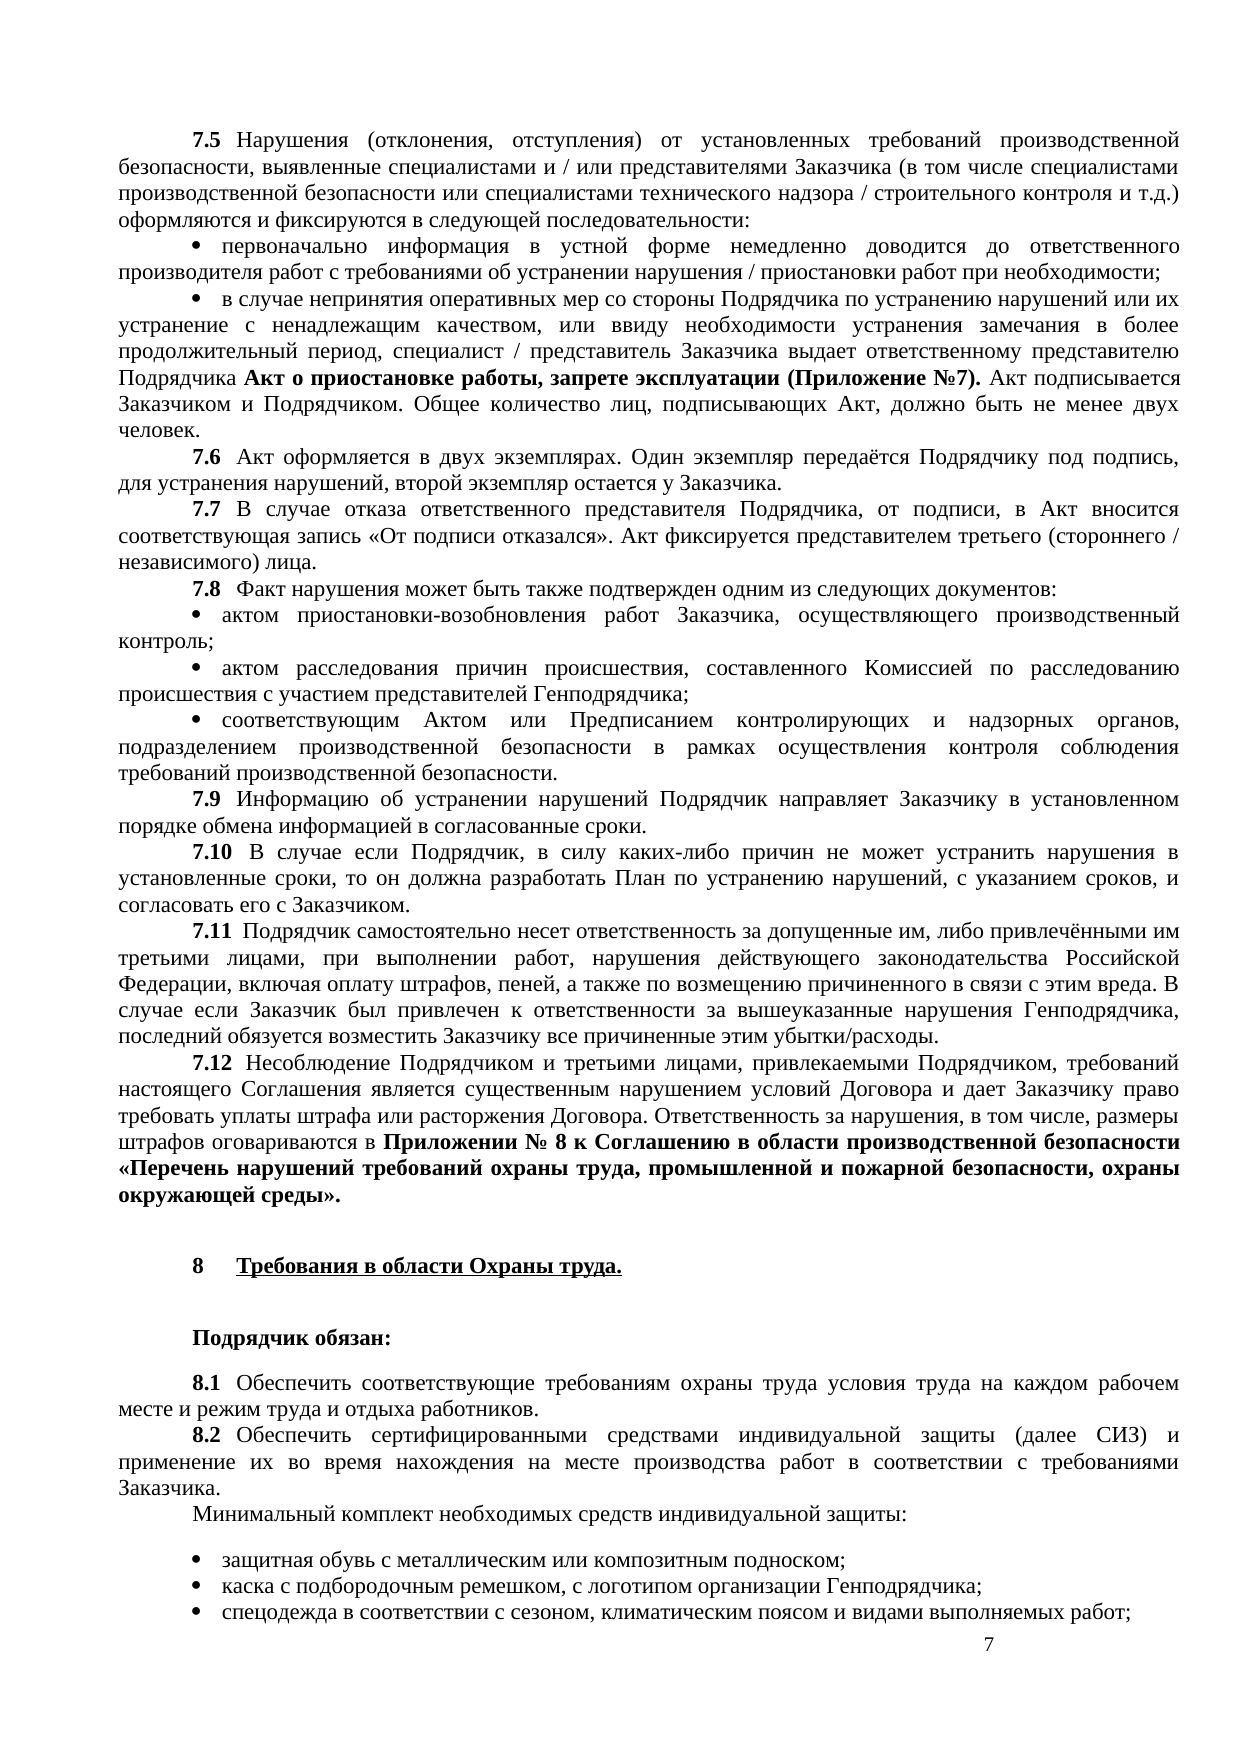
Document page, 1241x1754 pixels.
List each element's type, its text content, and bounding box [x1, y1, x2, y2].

list Акт оформляется в двух экземплярах. Один экземпляр передаётся Подрядчику под подпись, для устранения нарушений, второй экземпляр остается у Заказчика. [118, 443, 1181, 496]
list соответствующим Актом или Предписанием контролирующих и надзорных органов, подразделением производственной безопасности в рамках осуществления контроля соблюдения требований производственной безопасности. [118, 706, 1181, 785]
list В случае если Подрядчик, в силу каких-либо причин не может устранить нарушения в установленные сроки, то он должна разработать План по устранению нарушений, с указанием сроков, и согласовать его с Заказчиком. [118, 838, 1181, 917]
list Несоблюдение Подрядчиком и третьими лицами, привлекаемыми Подрядчиком, требований настоящего Соглашения является существенным нарушением условий Договора и дает Заказчику право требовать уплаты штрафа или расторжения Договора. Ответственность за нарушения, в том числе, размеры штрафов оговариваются в Приложении № 8 к Соглашению в области производственной безопасности «Перечень нарушений требований охраны труда, промышленной и пожарной безопасности, охраны окружающей среды». [118, 1049, 1181, 1207]
text Минимальный комплект необходимых средств индивидуальной защиты: [192, 1501, 1181, 1527]
list Обеспечить сертифицированными средствами индивидуальной защиты (далее СИЗ) и применение их во время нахождения на месте производства работ в соответствии с требованиями Заказчика. [118, 1421, 1181, 1501]
list Подрядчик самостоятельно несет ответственность за допущенные им, либо привлечёнными им третьими лицами, при выполнении работ, нарушения действующего законодательства Российской Федерации, включая оплату штрафов, пеней, а также по возмещению причиненного в связи с этим вреда. В случае если Заказчик был привлечен к ответственности за вышеуказанные нарушения Генподрядчика, последний обязуется возместить Заказчику все причиненные этим убытки/расходы. [118, 917, 1181, 1049]
list Требования в области Охраны труда. [118, 1252, 1181, 1278]
list Факт нарушения может быть также подтвержден одним из следующих документов: [118, 574, 1181, 601]
list актом расследования причин происшествия, составленного Комиссией по расследованию происшествия с участием представителей Генподрядчика; [118, 654, 1181, 706]
list первоначально информация в устной форме немедленно доводится до ответственного производителя работ с требованиями об устранении нарушения / приостановки работ при необходимости; [118, 232, 1181, 285]
list Обеспечить соответствующие требованиям охраны труда условия труда на каждом рабочем месте и режим труда и отдыха работников. [118, 1369, 1181, 1421]
list Нарушения (отклонения, отступления) от установленных требований производственной безопасности, выявленные специалистами и / или представителями Заказчика (в том числе специалистами производственной безопасности или специалистами технического надзора / строительного контроля и т.д.) оформляются и фиксируются в следующей последовательности: [118, 127, 1181, 232]
list В случае отказа ответственного представителя Подрядчика, от подписи, в Акт вносится соответствующая запись «От подписи отказался». Акт фиксируется представителем третьего (стороннего / независимого) лица. [118, 496, 1181, 574]
list защитная обувь с металлическим или композитным подноском; [118, 1546, 1181, 1572]
list Информацию об устранении нарушений Подрядчик направляет Заказчику в установленном порядке обмена информацией в согласованные сроки. [118, 785, 1181, 838]
list актом приостановки-возобновления работ Заказчика, осуществляющего производственный контроль; [118, 601, 1181, 654]
text Подрядчик обязан: [118, 1324, 1181, 1350]
list в случае непринятия оперативных мер со стороны Подрядчика по устранению нарушений или их устранение с ненадлежащим качеством, или ввиду необходимости устранения замечания в более продолжительный период, специалист / представитель Заказчика выдает ответственному представителю Подрядчика Акт о приостановке работы, запрете эксплуатации (Приложение №7). Акт подписывается Заказчиком и Подрядчиком. Общее количество лиц, подписывающих Акт, должно быть не менее двух человек. [118, 285, 1181, 443]
list спецодежда в соответствии с сезоном, климатическим поясом и видами выполняемых работ; [118, 1598, 1181, 1625]
list каска с подбородочным ремешком, с логотипом организации Генподрядчика; [118, 1572, 1181, 1598]
